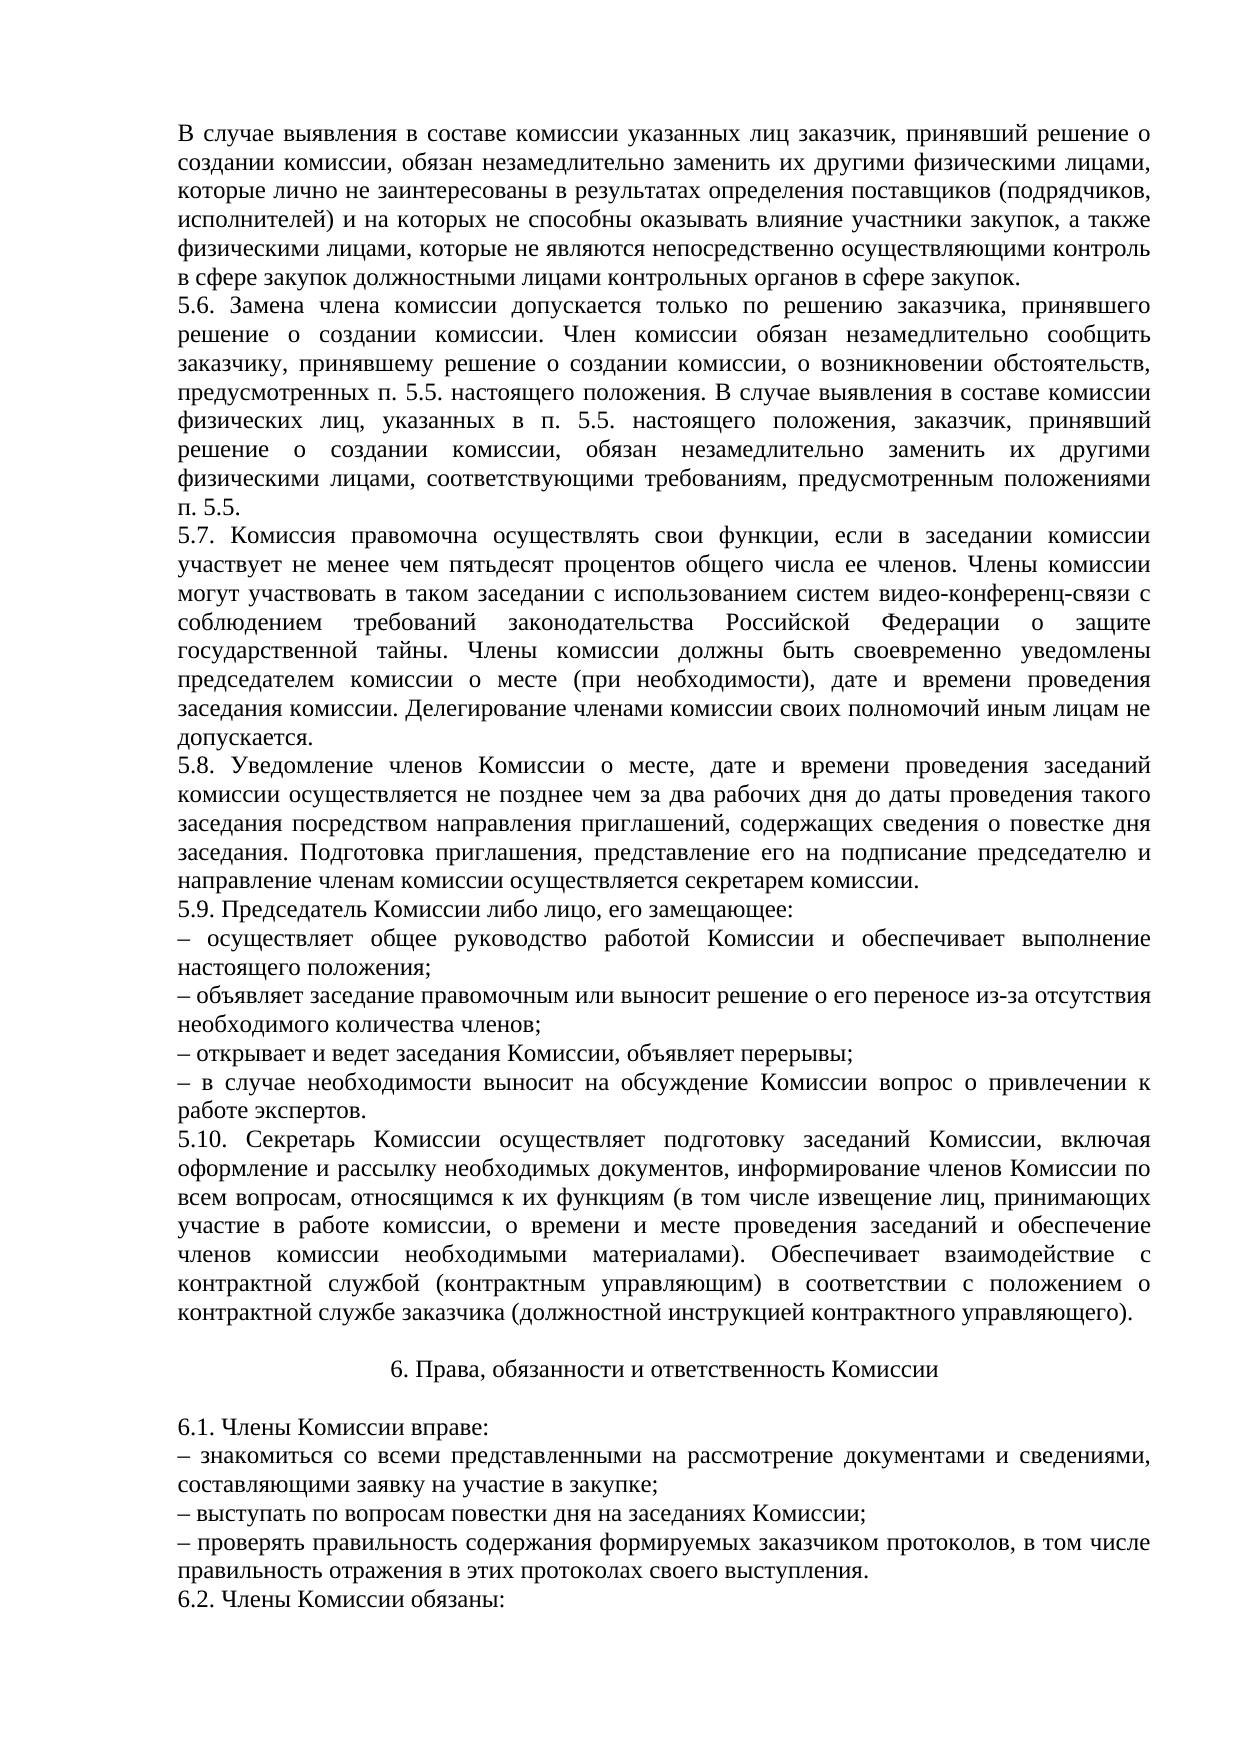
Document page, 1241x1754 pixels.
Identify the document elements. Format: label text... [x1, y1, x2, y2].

text 5.7. Комиссия правомочна осуществлять свои функции, если в заседании комиссии участвует не менее чем пятьдесят процентов общего числа ее членов. Члены комиссии могут участвовать в таком заседании с использованием систем видео-конференц-связи с соблюдением требований законодательства Российской Федерации о защите государственной тайны. Члены комиссии должны быть своевременно уведомлены председателем комиссии о месте (при необходимости), дате и времени проведения заседания комиссии. Делегирование членами комиссии своих полномочий иным лицам не допускается. [177, 521, 1152, 751]
text – открывает и ведет заседания Комиссии, объявляет перерывы; [177, 1038, 1152, 1067]
text 5.10. Секретарь Комиссии осуществляет подготовку заседаний Комиссии, включая оформление и рассылку необходимых документов, информирование членов Комиссии по всем вопросам, относящимся к их функциям (в том числе извещение лиц, принимающих участие в работе комиссии, о времени и месте проведения заседаний и обеспечение членов комиссии необходимыми материалами). Обеспечивает взаимодействие с контрактной службой (контрактным управляющим) в соответствии с положением о контрактной службе заказчика (должностной инструкцией контрактного управляющего). [177, 1124, 1152, 1326]
text В случае выявления в составе комиссии указанных лиц заказчик, принявший решение о создании комиссии, обязан незамедлительно заменить их другими физическими лицами, которые лично не заинтересованы в результатах определения поставщиков (подрядчиков, исполнителей) и на которых не способны оказывать влияние участники закупок, а также физическими лицами, которые не являются непосредственно осуществляющими контроль в сфере закупок должностными лицами контрольных органов в сфере закупок. [177, 118, 1152, 291]
text – объявляет заседание правомочным или выносит решение о его переносе из-за отсутствия необходимого количества членов; [177, 981, 1152, 1038]
text 6.1. Члены Комиссии вправе: [177, 1412, 1152, 1441]
text 5.6. Замена члена комиссии допускается только по решению заказчика, принявшего решение о создании комиссии. Член комиссии обязан незамедлительно сообщить заказчику, принявшему решение о создании комиссии, о возникновении обстоятельств, предусмотренных п. 5.5. настоящего положения. В случае выявления в составе комиссии физических лиц, указанных в п. 5.5. настоящего положения, заказчик, принявший решение о создании комиссии, обязан незамедлительно заменить их другими физическими лицами, соответствующими требованиям, предусмотренным положениями п. 5.5. [177, 291, 1152, 521]
text – проверять правильность содержания формируемых заказчиком протоколов, в том числе правильность отражения в этих протоколах своего выступления. [177, 1527, 1152, 1584]
text – в случае необходимости выносит на обсуждение Комиссии вопрос о привлечении к работе экспертов. [177, 1067, 1152, 1124]
text – осуществляет общее руководство работой Комиссии и обеспечивает выполнение настоящего положения; [177, 923, 1152, 981]
text – выступать по вопросам повестки дня на заседаниях Комиссии; [177, 1498, 1152, 1527]
text 5.8. Уведомление членов Комиссии о месте, дате и времени проведения заседаний комиссии осуществляется не позднее чем за два рабочих дня до даты проведения такого заседания посредством направления приглашений, содержащих сведения о повестке дня заседания. Подготовка приглашения, представление его на подписание председателю и направление членам комиссии осуществляется секретарем комиссии. [177, 751, 1152, 894]
text 5.9. Председатель Комиссии либо лицо, его замещающее: [177, 894, 1152, 923]
text – знакомиться со всеми представленными на рассмотрение документами и сведениями, составляющими заявку на участие в закупке; [177, 1441, 1152, 1498]
text 6.2. Члены Комиссии обязаны: [177, 1584, 1152, 1613]
text 6. Права, обязанности и ответственность Комиссии [177, 1354, 1152, 1383]
